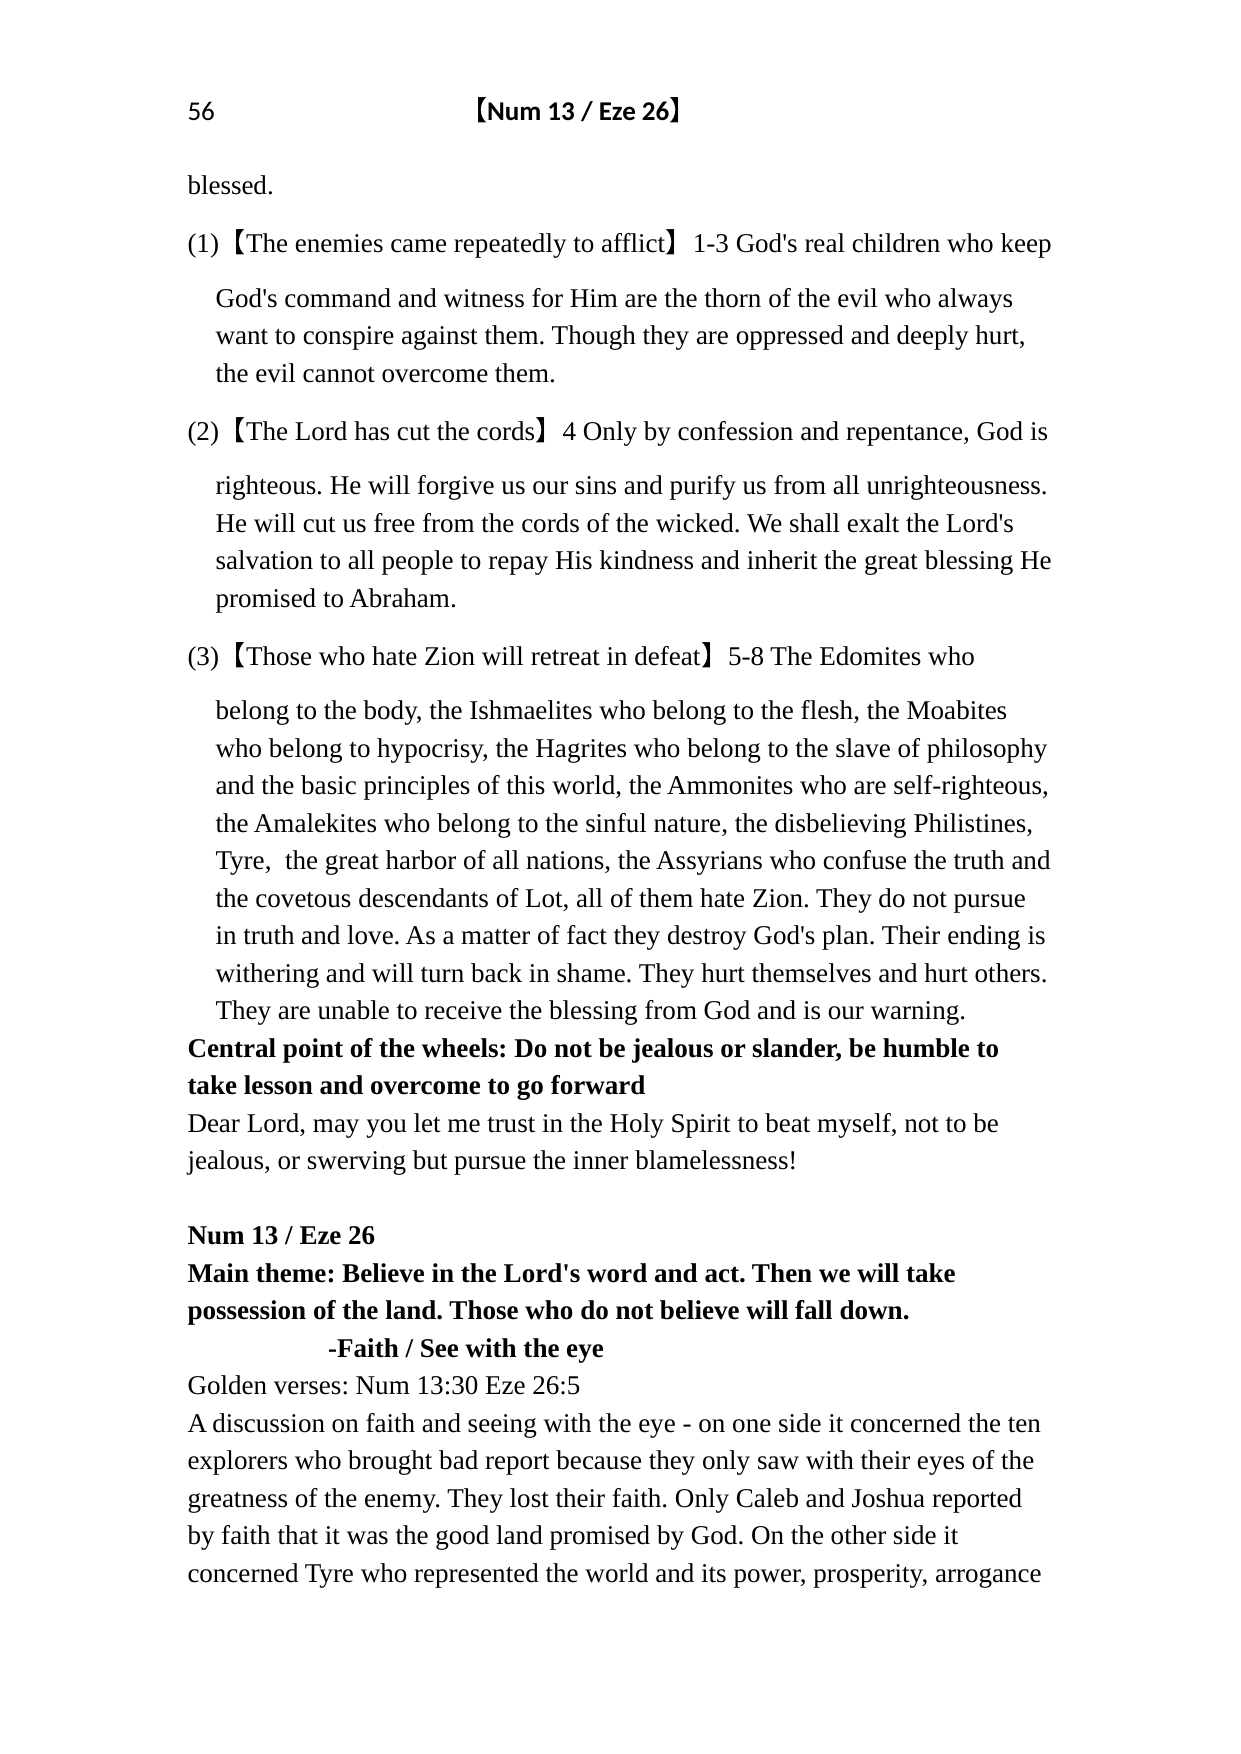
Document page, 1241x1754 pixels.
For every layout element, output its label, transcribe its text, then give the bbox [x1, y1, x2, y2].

text (1)【The enemies came repeatedly to afflict】1-3 God's real children who keep God's command and witness for Him are the thorn of the evil who always want to conspire against them. Though they are oppressed and deeply hurt, the evil cannot overcome them. [187, 204, 1053, 391]
text blessed. [187, 166, 1053, 204]
text Golden verses: Num 13:30 Eze 26:5 [187, 1366, 1053, 1404]
text Central point of the wheels: Do not be jealous or slander, be humble to take lesson and overcome to go forward [187, 1029, 1053, 1104]
text (3)【Those who hate Zion will retreat in defeat】5-8 The Edomites who belong to the body, the Ishmaelites who belong to the flesh, the Moabites who belong to hypocrisy, the Hagrites who belong to the slave of philosophy and the basic principles of this world, the Ammonites who are self-righteous, the Amalekites who belong to the sinful nature, the disbelieving Philistines, Tyre, the great harbor of all nations, the Assyrians who confuse the truth and the covetous descendants of Lot, all of them hate Zion. They do not pursue in truth and love. As a matter of fact they destroy God's plan. Their ending is withering and will turn back in shame. They hurt themselves and hurt others. They are unable to receive the blessing from God and is our warning. [187, 616, 1053, 1029]
text (2)【The Lord has cut the cords】4 Only by confession and repentance, God is righteous. He will forgive us our sins and purify us from all unrighteousness. He will cut us free from the cords of the wicked. We shall exalt the Lord's salvation to all people to repay His kindness and inherit the great blessing He promised to Abraham. [187, 391, 1053, 616]
text -Faith / See with the eye [187, 1329, 1053, 1366]
text Main theme: Believe in the Lord's word and act. Then we will take possession of the land. Those who do not believe will fall down. [187, 1254, 1053, 1329]
text Num 13 / Eze 26 [187, 1216, 1053, 1254]
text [187, 1404, 1053, 1591]
text Dear Lord, may you let me trust in the Holy Spirit to beat myself, not to be jealous, or swerving but pursue the inner blamelessness! [187, 1104, 1053, 1179]
